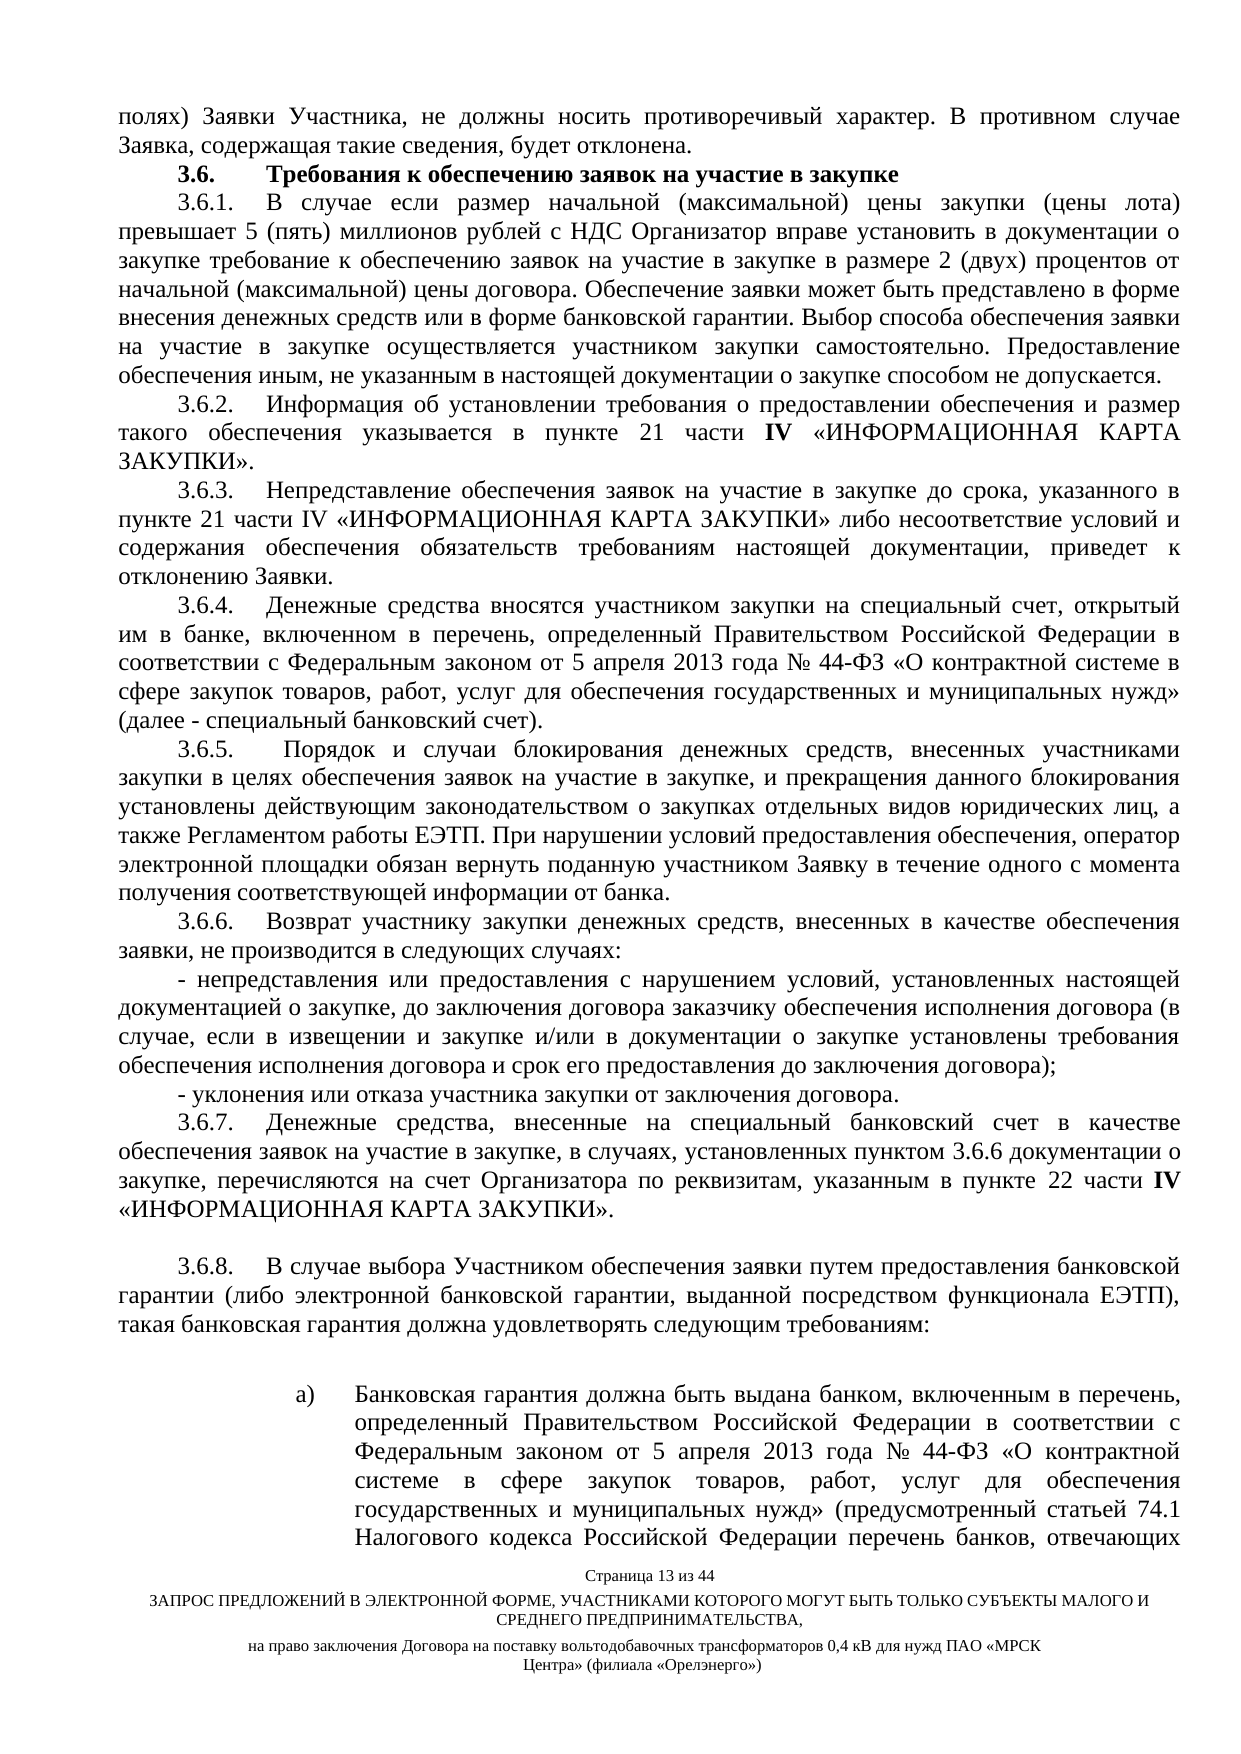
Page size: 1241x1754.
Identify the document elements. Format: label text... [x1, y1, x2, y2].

text - непредставления или предоставления с нарушением условий, установленных настоящей документацией о закупке, до заключения договора заказчику обеспечения исполнения договора (в случае, если в извещении и закупке и/или в документации о закупке установлены требования обеспечения исполнения договора и срок его предоставления до заключения договора); [118, 964, 1181, 1079]
subtitle Требования к обеспечению заявок на участие в закупке [118, 159, 1181, 187]
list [295, 1379, 1181, 1551]
subtitle В случае если размер начальной (максимальной) цены закупки (цены лота) превышает 5 (пять) миллионов рублей с НДС Организатор вправе установить в документации о закупке требование к обеспечению заявок на участие в закупке в размере 2 (двух) процентов от начальной (максимальной) цены договора. Обеспечение заявки может быть представлено в форме внесения денежных средств или в форме банковской гарантии. Выбор способа обеспечения заявки на участие в закупке осуществляется участником закупки самостоятельно. Предоставление обеспечения иным, не указанным в настоящей документации о закупке способом не допускается. [118, 187, 1181, 389]
subtitle В случае выбора Участником обеспечения заявки путем предоставления банковской гарантии (либо электронной банковской гарантии, выданной посредством функционала ЕЭТП), такая банковская гарантия должна удовлетворять следующим требованиям: [118, 1251, 1181, 1337]
subtitle Информация об установлении требования о предоставлении обеспечения и размер такого обеспечения указывается в пункте 21 части IV «ИНФОРМАЦИОННАЯ КАРТА ЗАКУПКИ». [118, 389, 1181, 475]
subtitle Порядок и случаи блокирования денежных средств, внесенных участниками закупки в целях обеспечения заявок на участие в закупке, и прекращения данного блокирования установлены действующим законодательством о закупках отдельных видов юридических лиц, а также Регламентом работы ЕЭТП. При нарушении условий предоставления обеспечения, оператор электронной площадки обязан вернуть поданную участником Заявку в течение одного с момента получения соответствующей информации от банка. [118, 734, 1181, 906]
subtitle Денежные средства вносятся участником закупки на специальный счет, открытый им в банке, включенном в перечень, определенный Правительством Российской Федерации в соответствии с Федеральным законом от 5 апреля 2013 года № 44-ФЗ «О контрактной системе в сфере закупок товаров, работ, услуг для обеспечения государственных и муниципальных нужд» (далее - специальный банковский счет). [118, 590, 1181, 734]
subtitle Возврат участнику закупки денежных средств, внесенных в качестве обеспечения заявки, не производится в следующих случаях: [118, 906, 1181, 964]
text - уклонения или отказа участника закупки от заключения договора. [118, 1079, 1181, 1107]
subtitle Денежные средства, внесенные на специальный банковский счет в качестве обеспечения заявок на участие в закупке, в случаях, установленных пунктом 3.6.6 документации о закупке, перечисляются на счет Организатора по реквизитам, указанным в пункте 22 части IV «ИНФОРМАЦИОННАЯ КАРТА ЗАКУПКИ». [118, 1107, 1181, 1222]
subtitle Непредставление обеспечения заявок на участие в закупке до срока, указанного в пункте 21 части IV «ИНФОРМАЦИОННАЯ КАРТА ЗАКУПКИ» либо несоответствие условий и содержания обеспечения обязательств требованиям настоящей документации, приведет к отклонению Заявки. [118, 475, 1181, 590]
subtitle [118, 101, 1181, 159]
